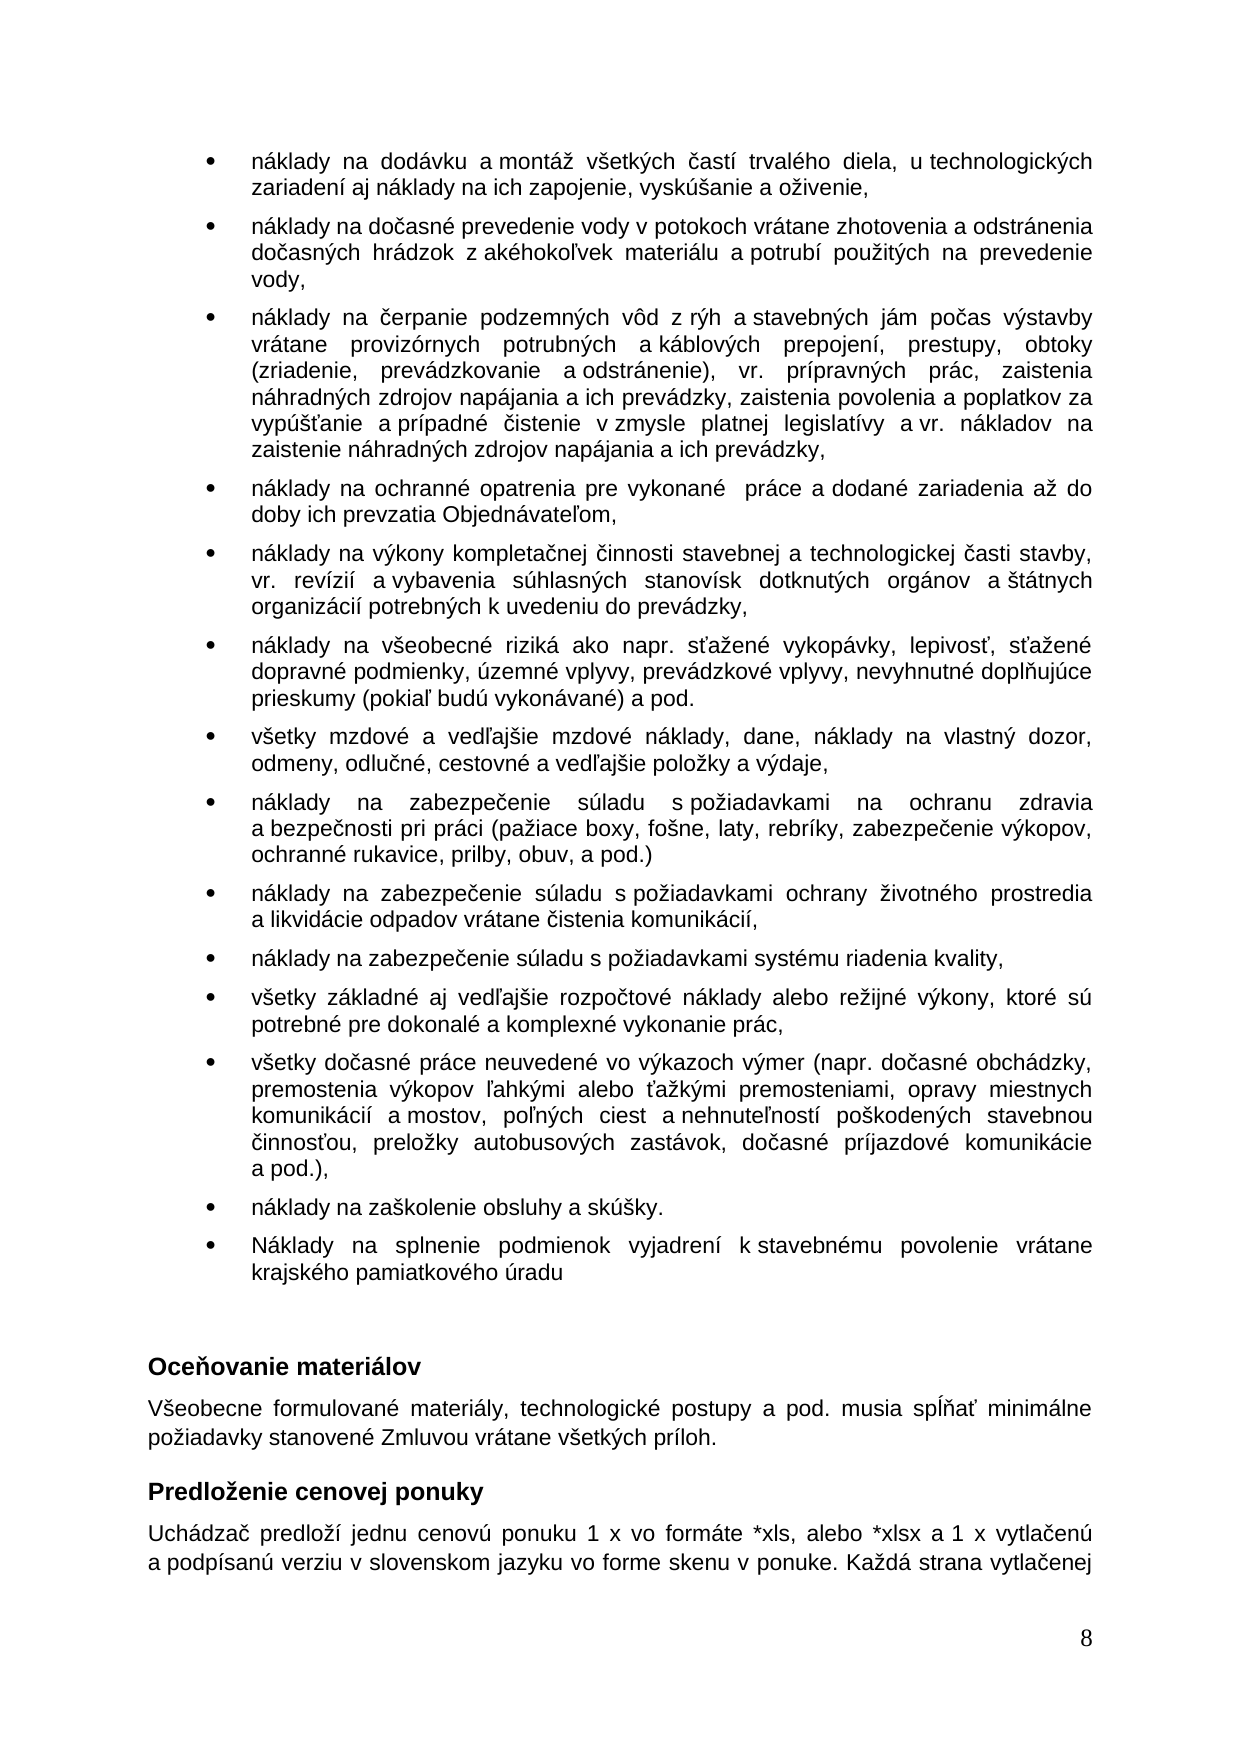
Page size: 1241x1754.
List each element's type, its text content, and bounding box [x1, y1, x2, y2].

list náklady na zabezpečenie súladu s požiadavkami ochrany životného prostredia a likvidácie odpadov vrátane čistenia komunikácií, [207, 880, 1093, 933]
list náklady na zabezpečenie súladu s požiadavkami na ochranu zdravia a bezpečnosti pri práci (pažiace boxy, fošne, laty, rebríky, zabezpečenie výkopov, ochranné rukavice, prilby, obuv, a pod.) [207, 788, 1093, 868]
list náklady na zabezpečenie súladu s požiadavkami systému riadenia kvality, [207, 945, 1093, 972]
list všetky dočasné práce neuvedené vo výkazoch výmer (napr. dočasné obchádzky, premostenia výkopov ľahkými alebo ťažkými premosteniami, opravy miestnych komunikácií a mostov, poľných ciest a nehnuteľností poškodených stavebnou činnosťou, preložky autobusových zastávok, dočasné príjazdové komunikácie a pod.), [207, 1049, 1093, 1181]
list všetky mzdové a vedľajšie mzdové náklady, dane, náklady na vlastný dozor, odmeny, odlučné, cestovné a vedľajšie položky a výdaje, [207, 723, 1093, 776]
list náklady na všeobecné riziká ako napr. sťažené vykopávky, lepivosť, sťažené dopravné podmienky, územné vplyvy, prevádzkové vplyvy, nevyhnutné doplňujúce prieskumy (pokiaľ budú vykonávané) a pod. [207, 632, 1093, 711]
list náklady na výkony kompletačnej činnosti stavebnej a technologickej časti stavby, vr. revízií a vybavenia súhlasných stanovísk dotknutých orgánov a štátnych organizácií potrebných k uvedeniu do prevádzky, [207, 540, 1093, 619]
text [148, 1518, 1093, 1576]
list náklady na dočasné prevedenie vody v potokoch vrátane zhotovenia a odstránenia dočasných hrádzok z akéhokoľvek materiálu a potrubí použitých na prevedenie vody, [207, 213, 1093, 292]
subtitle Predloženie cenovej ponuky [148, 1476, 1093, 1505]
list náklady na dodávku a montáž všetkých častí trvalého diela, u technologických zariadení aj náklady na ich zapojenie, vyskúšanie a oživenie, [207, 148, 1093, 200]
list náklady na zaškolenie obsluhy a skúšky. [207, 1194, 1093, 1220]
list náklady na čerpanie podzemných vôd z rýh a stavebných jám počas výstavby vrátane provizórnych potrubných a káblových prepojení, prestupy, obtoky (zriadenie, prevádzkovanie a odstránenie), vr. prípravných prác, zaistenia náhradných zdrojov napájania a ich prevádzky, zaistenia povolenia a poplatkov za vypúšťanie a prípadné čistenie v zmysle platnej legislatívy a vr. nákladov na zaistenie náhradných zdrojov napájania a ich prevádzky, [207, 304, 1093, 462]
text Všeobecne formulované materiály, technologické postupy a pod. musia spĺňať minimálne požiadavky stanovené Zmluvou vrátane všetkých príloh. [148, 1393, 1093, 1451]
list náklady na ochranné opatrenia pre vykonané práce a dodané zariadenia až do doby ich prevzatia Objednávateľom, [207, 475, 1093, 528]
list Náklady na splnenie podmienok vyjadrení k stavebnému povolenie vrátane krajského pamiatkového úradu [207, 1232, 1093, 1285]
subtitle Oceňovanie materiálov [148, 1352, 1093, 1381]
list všetky základné aj vedľajšie rozpočtové náklady alebo režijné výkony, ktoré sú potrebné pre dokonalé a komplexné vykonanie prác, [207, 984, 1093, 1037]
